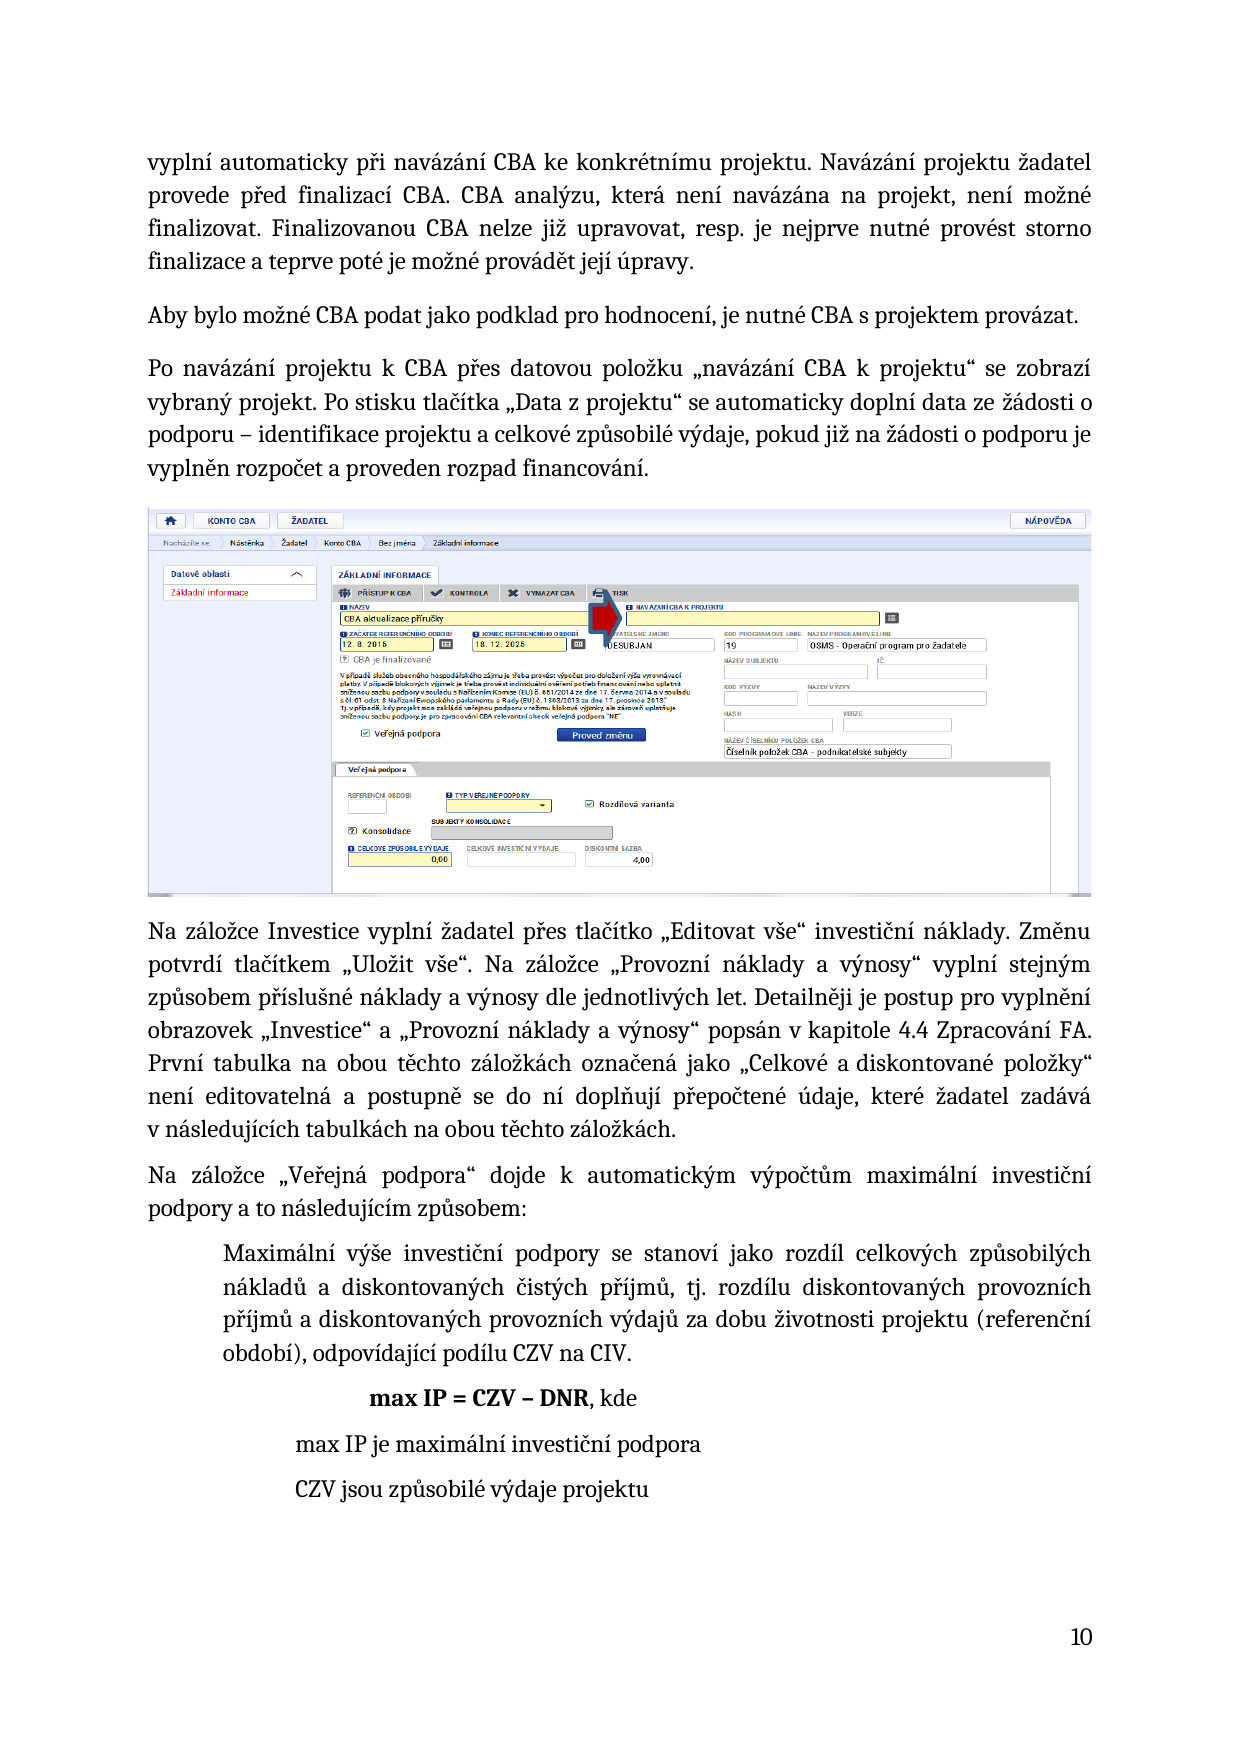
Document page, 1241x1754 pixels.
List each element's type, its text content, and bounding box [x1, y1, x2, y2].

text Po navázání projektu k CBA přes datovou položku „navázání CBA k projektu“ se zobrazí vybraný projekt. Po stisku tlačítka „Data z projektu“ se automaticky doplní data ze žádosti o podporu – identifikace projektu a celkové způsobilé výdaje, pokud již na žádosti o podporu je vyplněn rozpočet a proveden rozpad financování. [148, 354, 1093, 482]
text max IP = CZV – DNR, kde [148, 1384, 1093, 1413]
text Na záložce „Veřejná podpora“ dojde k automatickým výpočtům maximální investiční podpory a to následujícím způsobem: [148, 1161, 1093, 1223]
text CZV jsou způsobilé výdaje projektu [148, 1475, 1093, 1504]
text Na záložce Investice vyplní žadatel přes tlačítko „Editovat vše“ investiční náklady. Změnu potvrdí tlačítkem „Uložit vše“. Na záložce „Provozní náklady a výnosy“ vyplní stejným způsobem příslušné náklady a výnosy dle jednotlivých let. Detailněji je postup pro vyplnění obrazovek „Investice“ a „Provozní náklady a výnosy“ popsán v kapitole 4.4 Zpracování FA. První tabulka na obou těchto záložkách označená jako „Celkové a diskontované položky“ není editovatelná a postupně se do ní doplňují přepočtené údaje, které žadatel zadává v následujících tabulkách na obou těchto záložkách. [148, 917, 1093, 1144]
picture [147, 507, 1092, 897]
list Maximální výše investiční podpory se stanoví jako rozdíl celkových způsobilých nákladů a diskontovaných čistých příjmů, tj. rozdílu diskontovaných provozních příjmů a diskontovaných provozních výdajů za dobu životnosti projektu (referenční období), odpovídající podílu CZV na CIV. [223, 1239, 1093, 1367]
text max IP je maximální investiční podpora [148, 1429, 1093, 1458]
text Aby bylo možné CBA podat jako podklad pro hodnocení, je nutné CBA s projektem provázat. [148, 301, 1093, 329]
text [148, 148, 1093, 275]
